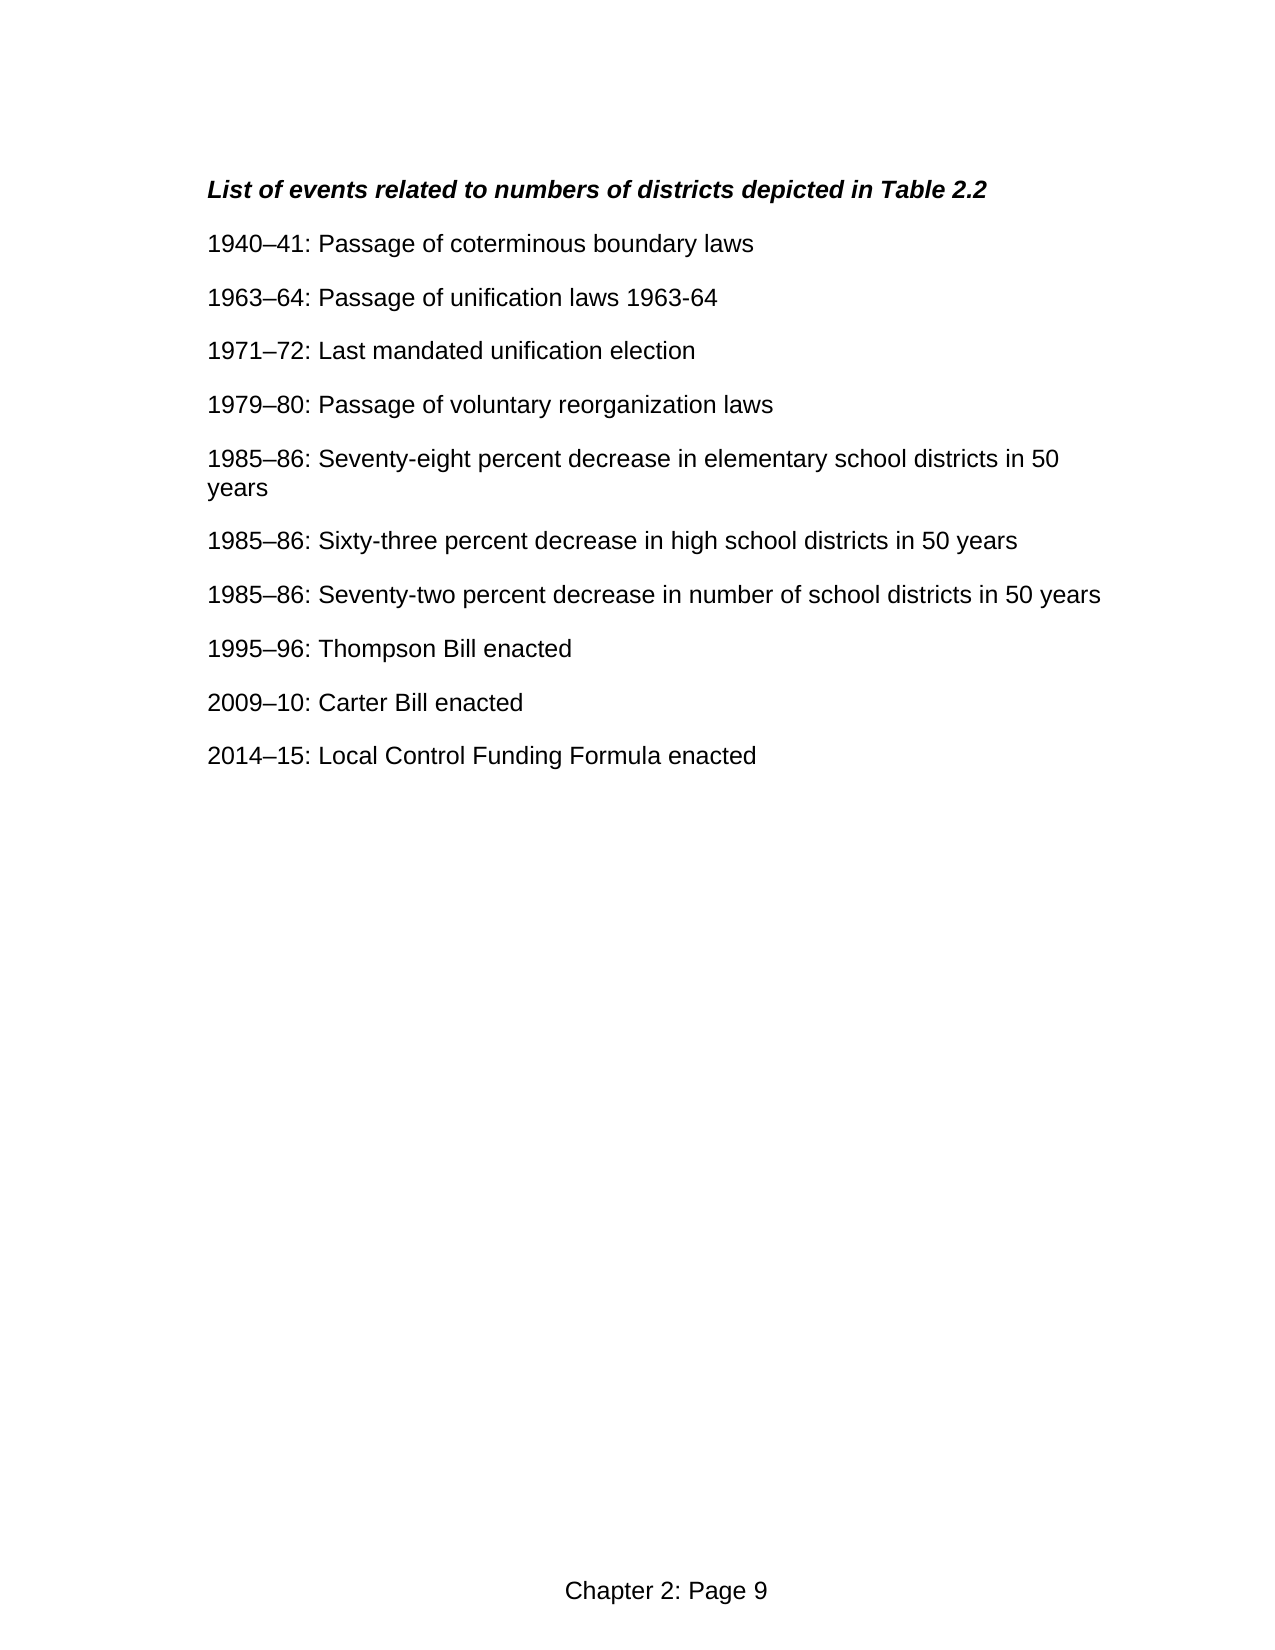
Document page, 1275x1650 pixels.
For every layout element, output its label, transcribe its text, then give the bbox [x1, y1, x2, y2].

text 1995–96: Thompson Bill enacted [207, 634, 1125, 662]
text List of events related to numbers of districts depicted in Table 2.2 [207, 175, 1125, 204]
text 1979–80: Passage of voluntary reorganization laws [207, 390, 1125, 419]
text 2014–15: Local Control Funding Formula enacted [207, 741, 1125, 770]
text 2009–10: Carter Bill enacted [207, 687, 1125, 716]
text 1971–72: Last mandated unification election [207, 336, 1125, 365]
text 1985–86: Seventy-two percent decrease in number of school districts in 50 years [207, 580, 1125, 609]
text 1985–86: Seventy-eight percent decrease in elementary school districts in 50 years [207, 444, 1125, 501]
text 1985–86: Sixty-three percent decrease in high school districts in 50 years [207, 526, 1125, 555]
text 1963–64: Passage of unification laws 1963-64 [207, 282, 1125, 311]
text 1940–41: Passage of coterminous boundary laws [207, 229, 1125, 257]
